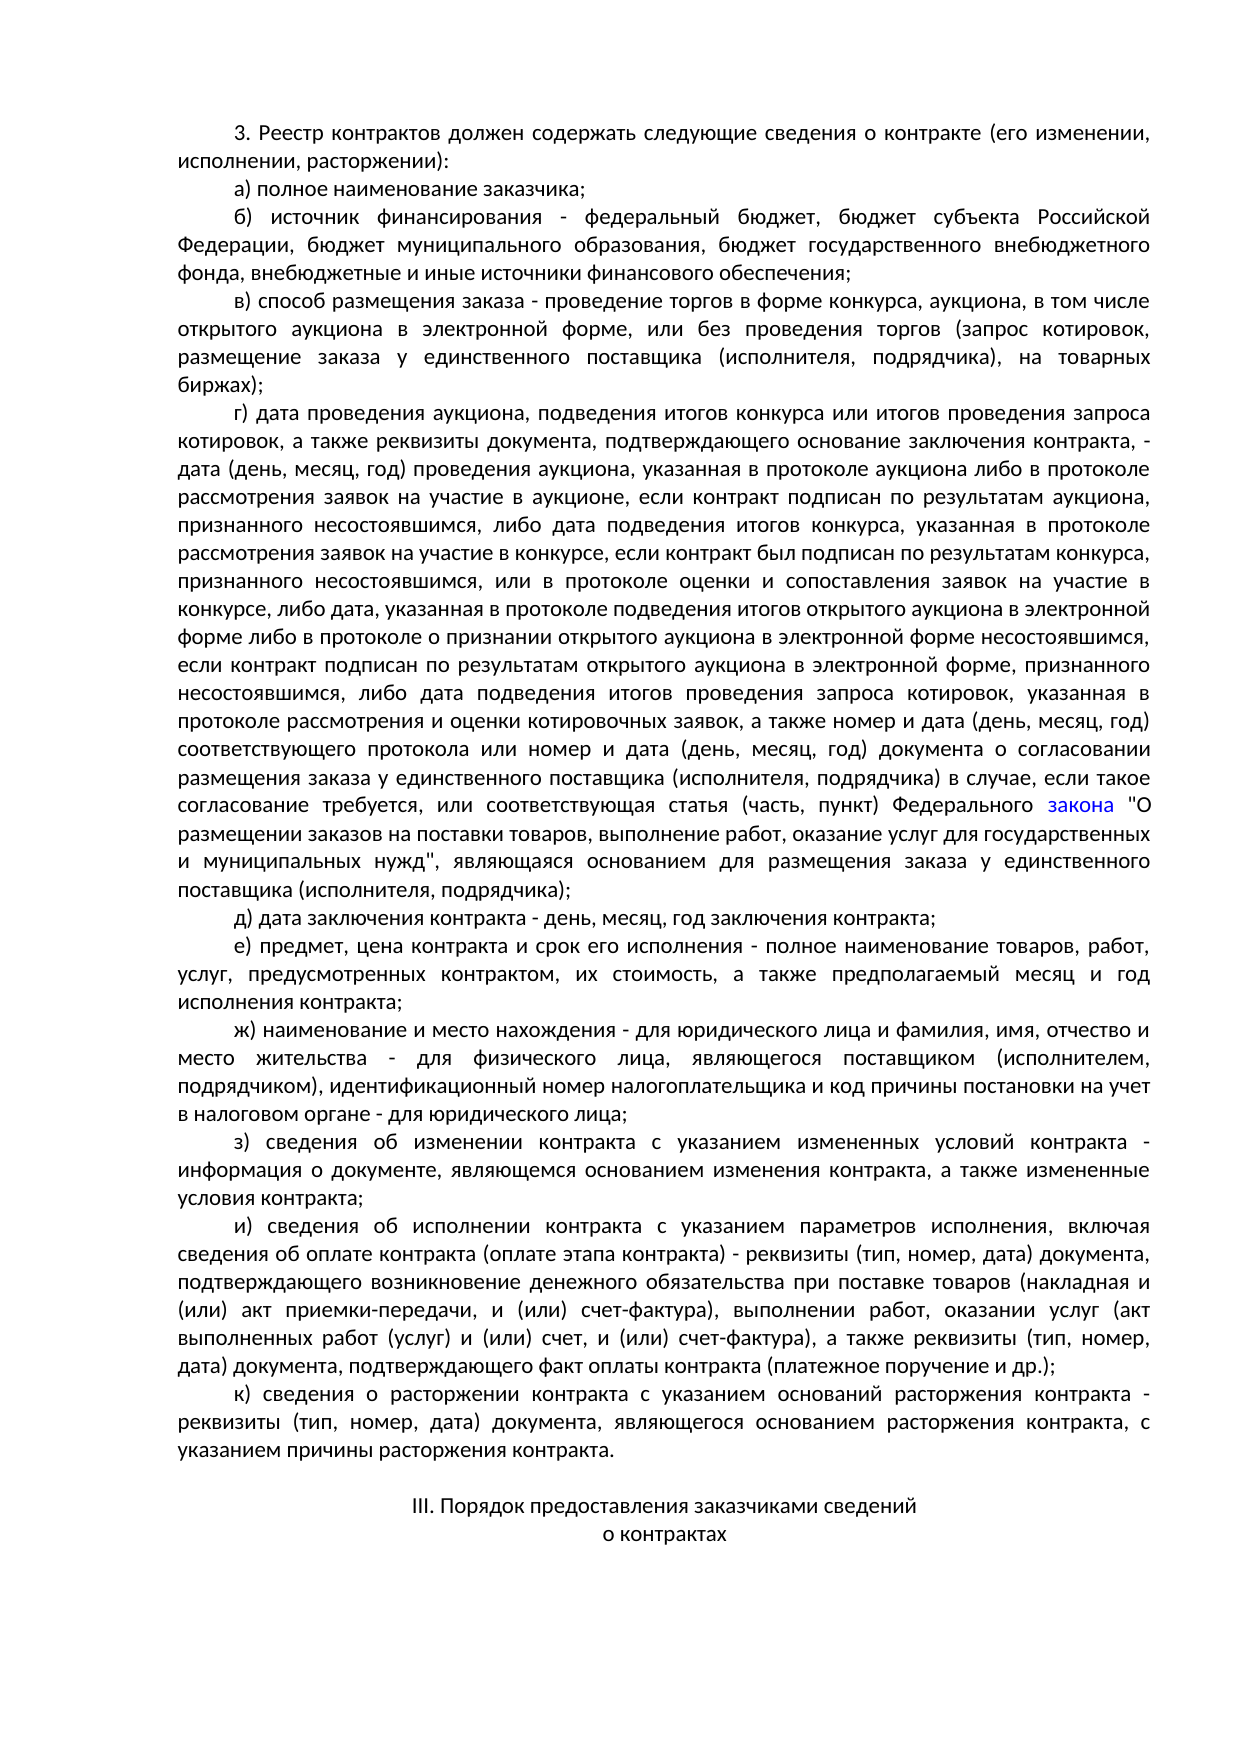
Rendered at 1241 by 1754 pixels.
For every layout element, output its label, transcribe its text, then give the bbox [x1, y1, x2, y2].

text к) сведения о расторжении контракта с указанием оснований расторжения контракта - реквизиты (тип, номер, дата) документа, являющегося основанием расторжения контракта, с указанием причины расторжения контракта. [177, 1379, 1152, 1463]
text ж) наименование и место нахождения - для юридического лица и фамилия, имя, отчество и место жительства - для физического лица, являющегося поставщиком (исполнителем, подрядчиком), идентификационный номер налогоплательщика и код причины постановки на учет в налоговом органе - для юридического лица; [177, 1015, 1152, 1127]
text з) сведения об изменении контракта с указанием измененных условий контракта - информация о документе, являющемся основанием изменения контракта, а также измененные условия контракта; [177, 1127, 1152, 1211]
text о контрактах [177, 1519, 1152, 1547]
text и) сведения об исполнении контракта с указанием параметров исполнения, включая сведения об оплате контракта (оплате этапа контракта) - реквизиты (тип, номер, дата) документа, подтверждающего возникновение денежного обязательства при поставке товаров (накладная и (или) акт приемки-передачи, и (или) счет-фактура), выполнении работ, оказании услуг (акт выполненных работ (услуг) и (или) счет, и (или) счет-фактура), а также реквизиты (тип, номер, дата) документа, подтверждающего факт оплаты контракта (платежное поручение и др.); [177, 1211, 1152, 1379]
text д) дата заключения контракта - день, месяц, год заключения контракта; [177, 903, 1152, 931]
text б) источник финансирования - федеральный бюджет, бюджет субъекта Российской Федерации, бюджет муниципального образования, бюджет государственного внебюджетного фонда, внебюджетные и иные источники финансового обеспечения; [177, 202, 1152, 286]
text е) предмет, цена контракта и срок его исполнения - полное наименование товаров, работ, услуг, предусмотренных контрактом, их стоимость, а также предполагаемый месяц и год исполнения контракта; [177, 931, 1152, 1015]
text г) дата проведения аукциона, подведения итогов конкурса или итогов проведения запроса котировок, а также реквизиты документа, подтверждающего основание заключения контракта, - дата (день, месяц, год) проведения аукциона, указанная в протоколе аукциона либо в протоколе рассмотрения заявок на участие в аукционе, если контракт подписан по результатам аукциона, признанного несостоявшимся, либо дата подведения итогов конкурса, указанная в протоколе рассмотрения заявок на участие в конкурсе, если контракт был подписан по результатам конкурса, признанного несостоявшимся, или в протоколе оценки и сопоставления заявок на участие в конкурсе, либо дата, указанная в протоколе подведения итогов открытого аукциона в электронной форме либо в протоколе о признании открытого аукциона в электронной форме несостоявшимся, если контракт подписан по результатам открытого аукциона в электронной форме, признанного несостоявшимся, либо дата подведения итогов проведения запроса котировок, указанная в протоколе рассмотрения и оценки котировочных заявок, а также номер и дата (день, месяц, год) соответствующего протокола или номер и дата (день, месяц, год) документа о согласовании размещения заказа у единственного поставщика (исполнителя, подрядчика) в случае, если такое согласование требуется, или соответствующая статья (часть, пункт) Федерального закона "О размещении заказов на поставки товаров, выполнение работ, оказание услуг для государственных и муниципальных нужд", являющаяся основанием для размещения заказа у единственного поставщика (исполнителя, подрядчика); [177, 398, 1152, 903]
text в) способ размещения заказа - проведение торгов в форме конкурса, аукциона, в том числе открытого аукциона в электронной форме, или без проведения торгов (запрос котировок, размещение заказа у единственного поставщика (исполнителя, подрядчика), на товарных биржах); [177, 286, 1152, 398]
text III. Порядок предоставления заказчиками сведений [177, 1491, 1152, 1519]
text 3. Реестр контрактов должен содержать следующие сведения о контракте (его изменении, исполнении, расторжении): [177, 118, 1152, 174]
text а) полное наименование заказчика; [177, 174, 1152, 202]
